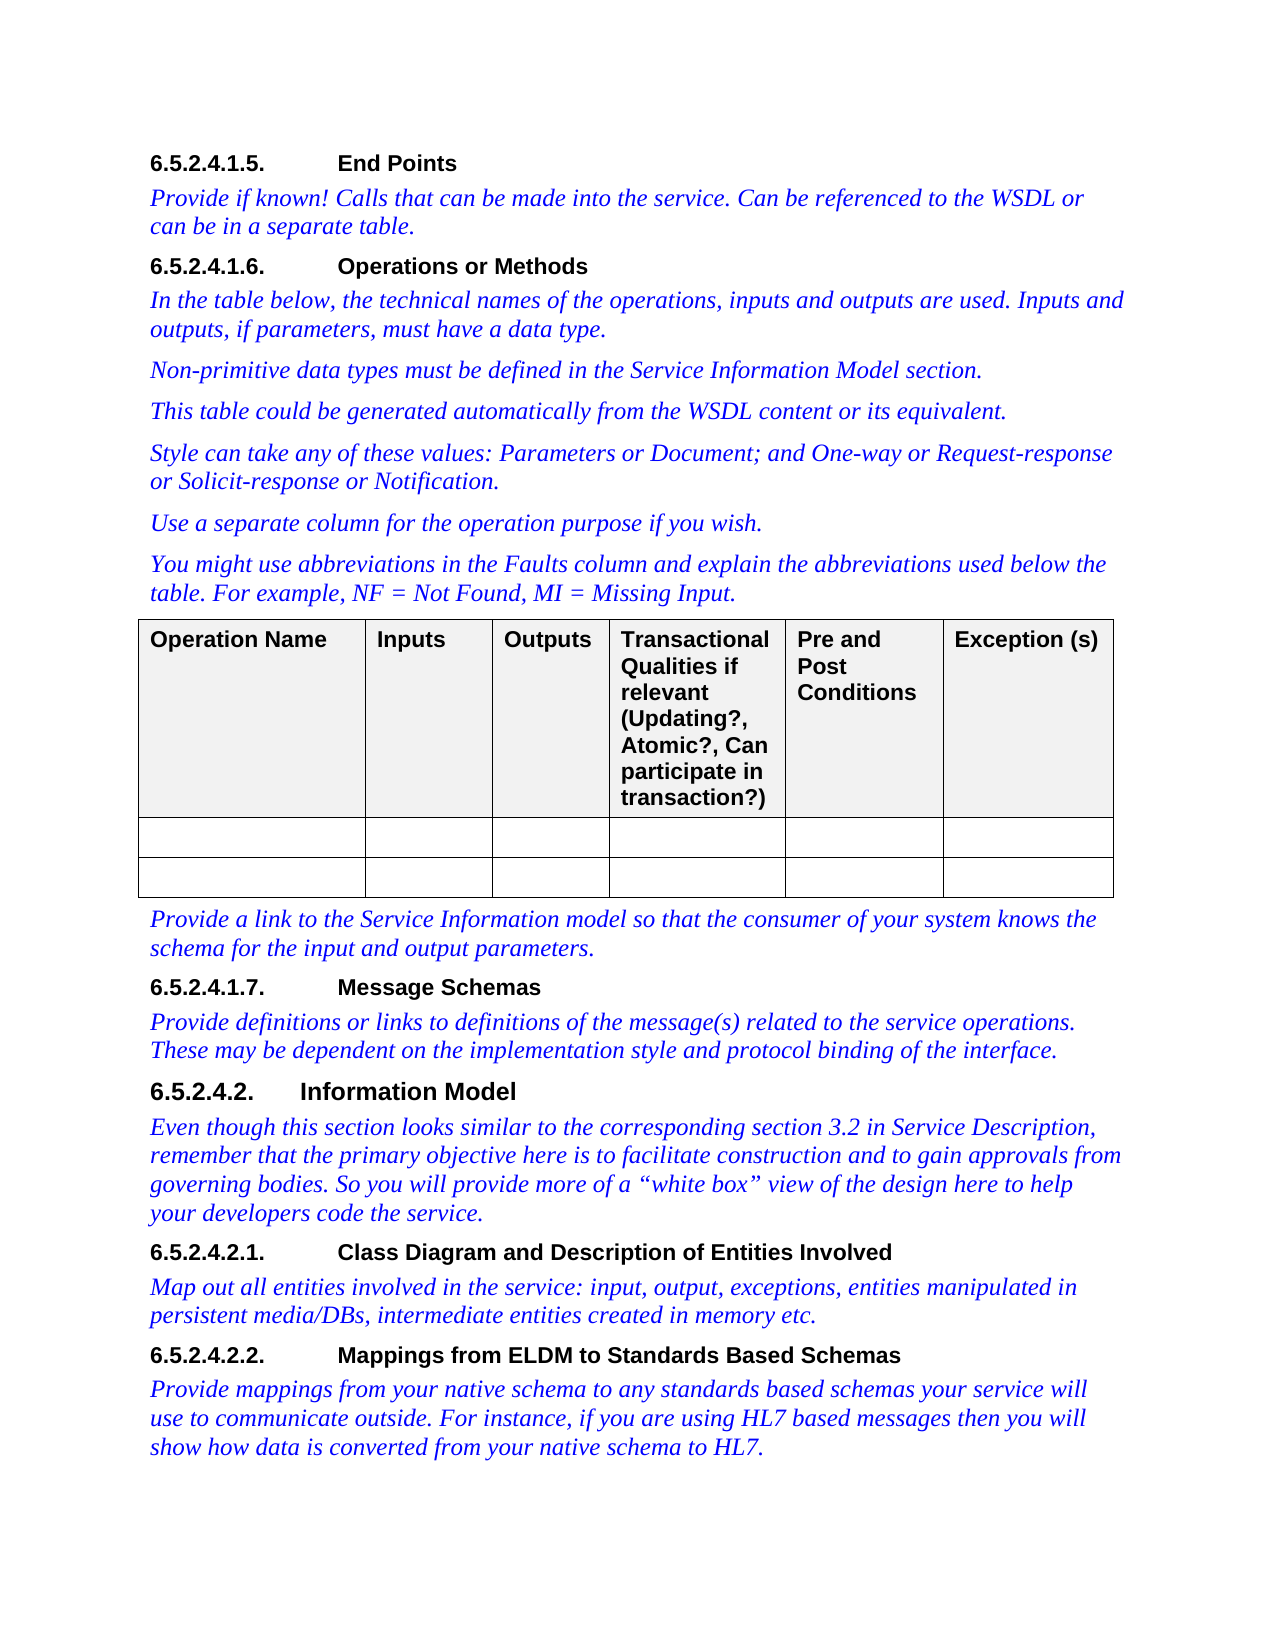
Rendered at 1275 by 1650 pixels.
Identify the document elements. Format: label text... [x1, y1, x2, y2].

text This table could be generated automatically from the WSDL content or its equivalent. [150, 396, 1125, 425]
subtitle End Points [150, 150, 1125, 176]
text Even though this section looks similar to the corresponding section 3.2 in Service Description, remember that the primary objective here is to facilitate construction and to gain approvals from governing bodies. So you will provide more of a “white box” view of the design here to help your developers code the service. [150, 1112, 1125, 1227]
subtitle Information Model [150, 1077, 1125, 1105]
table_cell [610, 858, 785, 897]
table_cell [139, 818, 365, 857]
table_cell [610, 818, 785, 857]
subtitle Class Diagram and Description of Entities Involved [150, 1239, 1125, 1266]
text Non-primitive data types must be defined in the Service Information Model section. [150, 355, 1125, 384]
text In the table below, the technical names of the operations, inputs and outputs are used. Inputs and outputs, if parameters, must have a data type. [150, 285, 1125, 343]
text Style can take any of these values: Parameters or Document; and One-way or Request-response or Solicit-response or Notification. [150, 438, 1125, 495]
text Provide definitions or links to definitions of the message(s) related to the service operations. These may be dependent on the implementation style and protocol binding of the interface. [150, 1007, 1125, 1064]
table_cell [786, 818, 943, 857]
table_cell [139, 858, 365, 897]
text Provide a link to the Service Information model so that the consumer of your system knows the schema for the input and output parameters. [150, 904, 1125, 962]
table_cell [944, 858, 1113, 897]
table_header Operation Name [139, 620, 365, 817]
text Provide mappings from your native schema to any standards based schemas your service will use to communicate outside. For instance, if you are using HL7 based messages then you will show how data is converted from your native schema to HL7. [150, 1374, 1125, 1461]
text Use a separate column for the operation purpose if you wish. [150, 508, 1125, 536]
table_header Exception (s) [944, 620, 1113, 817]
table_header Pre and Post Conditions [786, 620, 943, 817]
text Provide if known! Calls that can be made into the service. Can be referenced to the WSDL or can be in a separate table. [150, 183, 1125, 240]
table_header Transactional Qualities if relevant (Updating?, Atomic?, Can participate in transaction?) [610, 620, 785, 817]
subtitle Message Schemas [150, 974, 1125, 1000]
text You might use abbreviations in the Faults column and explain the abbreviations used below the table. For example, NF = Not Found, MI = Missing Input. [150, 549, 1125, 606]
table_header Outputs [493, 620, 609, 817]
table_cell [944, 818, 1113, 857]
text Map out all entities involved in the service: input, output, exceptions, entities manipulated in persistent media/DBs, intermediate entities created in memory etc. [150, 1272, 1125, 1329]
table_header Inputs [366, 620, 492, 817]
table_cell [366, 818, 492, 857]
table_cell [493, 818, 609, 857]
table_cell [493, 858, 609, 897]
subtitle Mappings from ELDM to Standards Based Schemas [150, 1342, 1125, 1368]
subtitle Operations or Methods [150, 253, 1125, 279]
table_cell [366, 858, 492, 897]
table_cell [786, 858, 943, 897]
